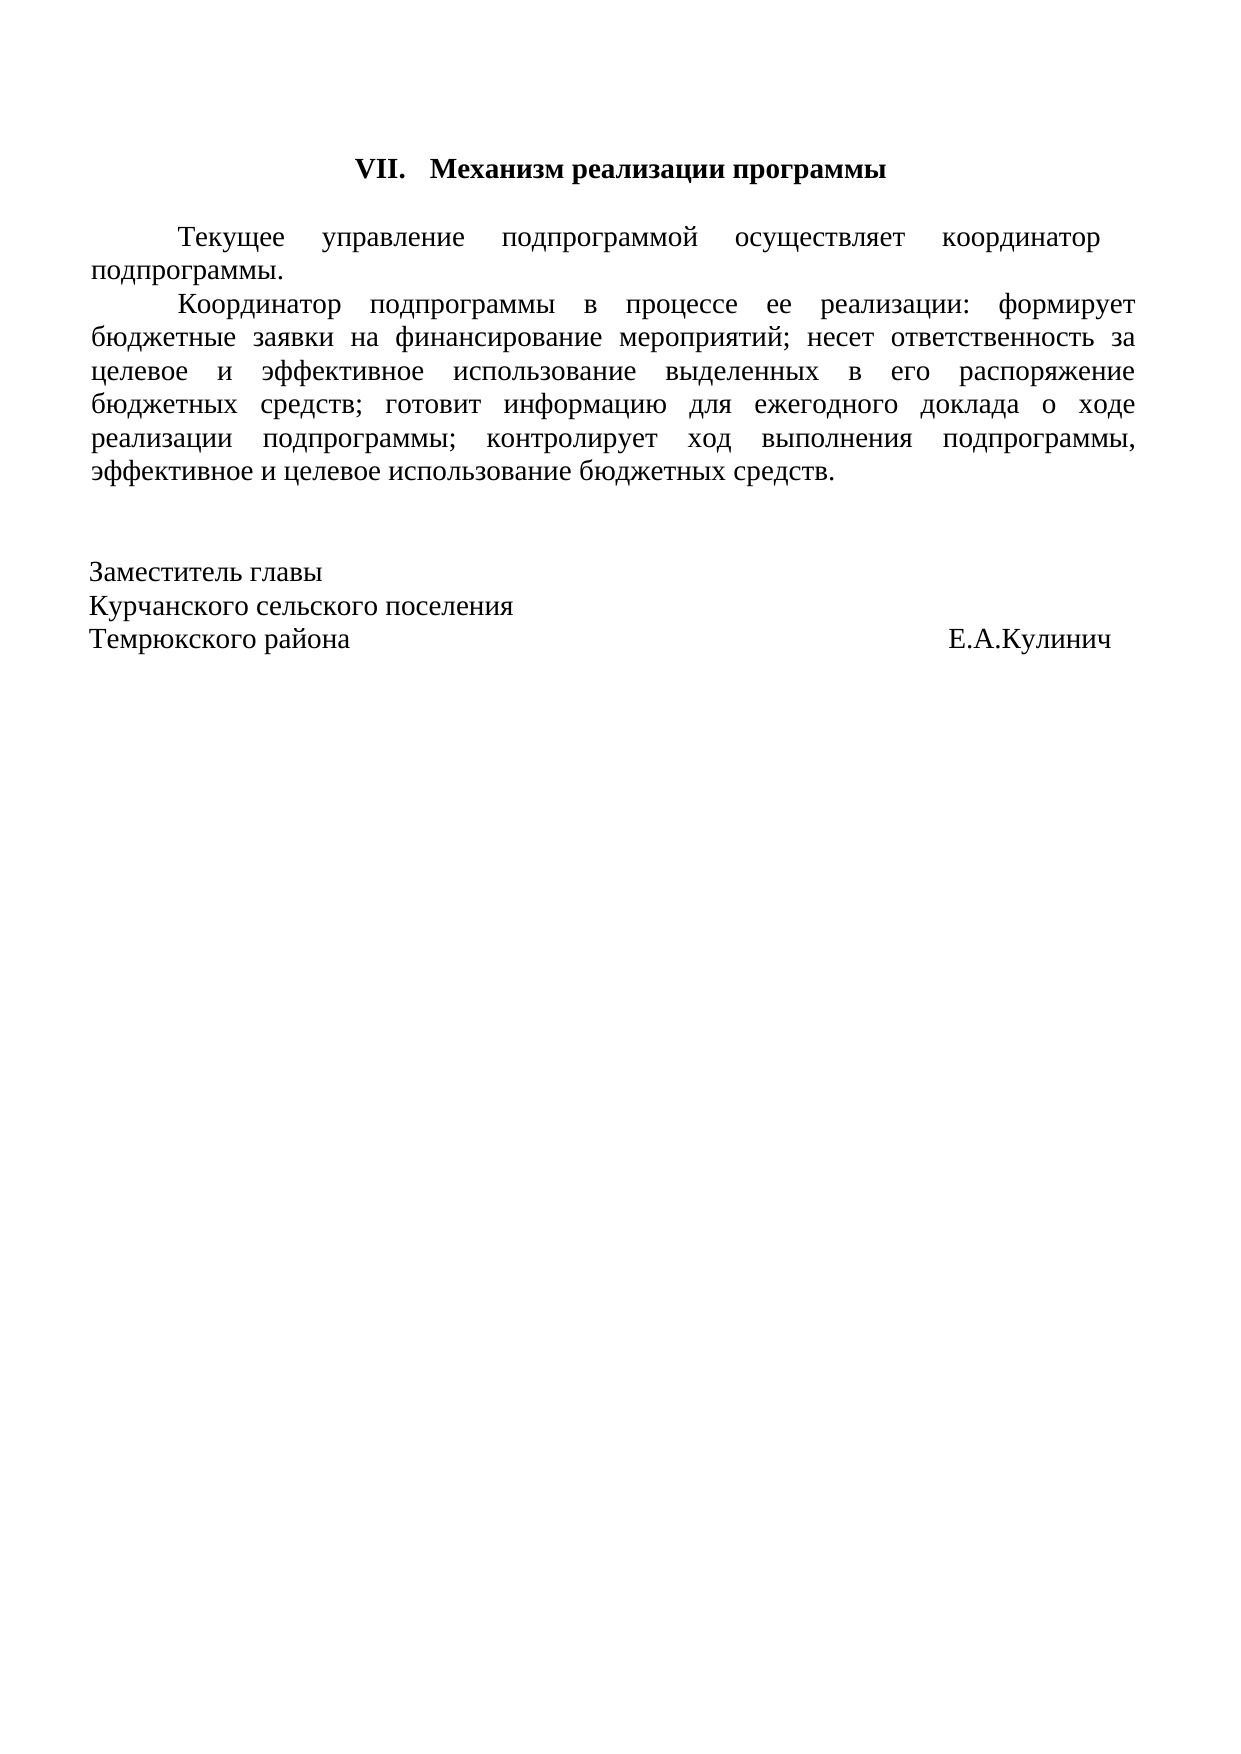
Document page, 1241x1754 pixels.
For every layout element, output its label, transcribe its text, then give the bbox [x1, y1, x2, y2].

list Механизм реализации программы [354, 152, 1137, 185]
text Текущее управление подпрограммой осуществляет координатор подпрограммы. [91, 219, 1101, 286]
text Координатор подпрограммы в процессе ее реализации: формирует бюджетные заявки на финансирование мероприятий; несет ответственность за целевое и эффективное использование выделенных в его распоряжение бюджетных средств; готовит информацию для ежегодного доклада о ходе реализации подпрограммы; контролирует ход выполнения подпрограммы, эффективное и целевое использование бюджетных средств. [91, 286, 1137, 487]
text Заместитель главы [89, 554, 1137, 588]
text Курчанского сельского поселения [89, 588, 1137, 621]
text Темрюкского района Е.А.Кулинич [89, 621, 1137, 655]
